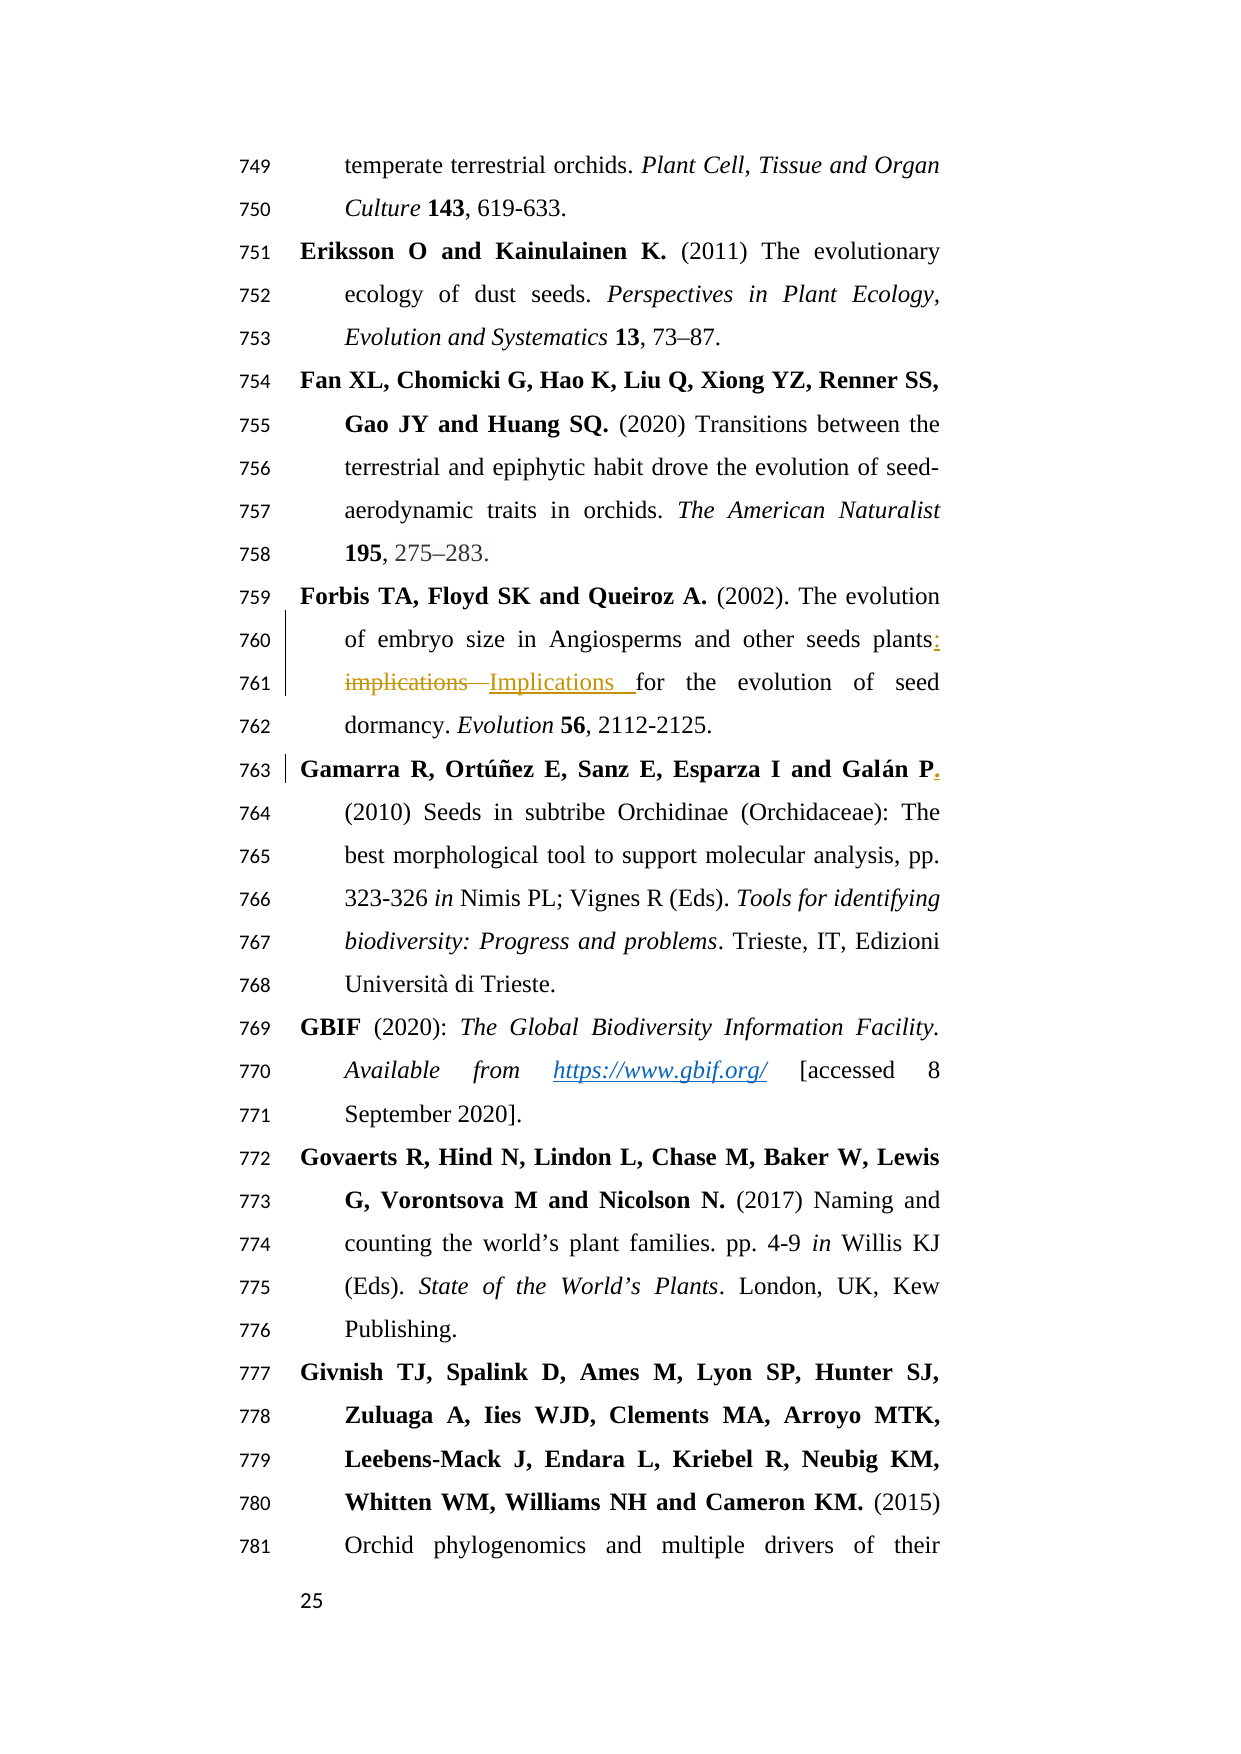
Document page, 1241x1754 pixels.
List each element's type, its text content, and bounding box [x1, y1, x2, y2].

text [300, 1357, 940, 1559]
text Forbis TA, Floyd SK and Queiroz A. (2002). The evolution of embryo size in Angiosperms and other seeds plants for the evolution of seed dormancy. Evolution 56, 2112-2125. [300, 581, 940, 739]
text Eriksson O and Kainulainen K. (2011) The evolutionary ecology of dust seeds. Perspectives in Plant Ecology, Evolution and Systematics 13, 73–87. [300, 236, 940, 351]
text Gamarra R, Ortúñez E, Sanz E, Esparza I and Galán P (2010) Seeds in subtribe Orchidinae (Orchidaceae): The best morphological tool to support molecular analysis, pp. 323-326 in Nimis PL; Vignes R (Eds). Tools for identifying biodiversity: Progress and problems. Trieste, IT, Edizioni Università di Trieste. [300, 754, 940, 998]
text Fan XL, Chomicki G, Hao K, Liu Q, Xiong YZ, Renner SS, Gao JY and Huang SQ. (2020) Transitions between the terrestrial and epiphytic habit drove the evolution of seed-aerodynamic traits in orchids. The American Naturalist 195, 275–283. [300, 366, 940, 567]
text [300, 150, 940, 222]
text Govaerts R, Hind N, Lindon L, Chase M, Baker W, Lewis G, Vorontsova M and Nicolson N. (2017) Naming and counting the world’s plant families. pp. 4-9 in Willis KJ (Eds). State of the World’s Plants. London, UK, Kew Publishing. [300, 1142, 940, 1343]
text GBIF (2020): The Global Biodiversity Information Facility. Available from https://www.gbif.org/ [accessed 8 September 2020]. [300, 1012, 940, 1127]
